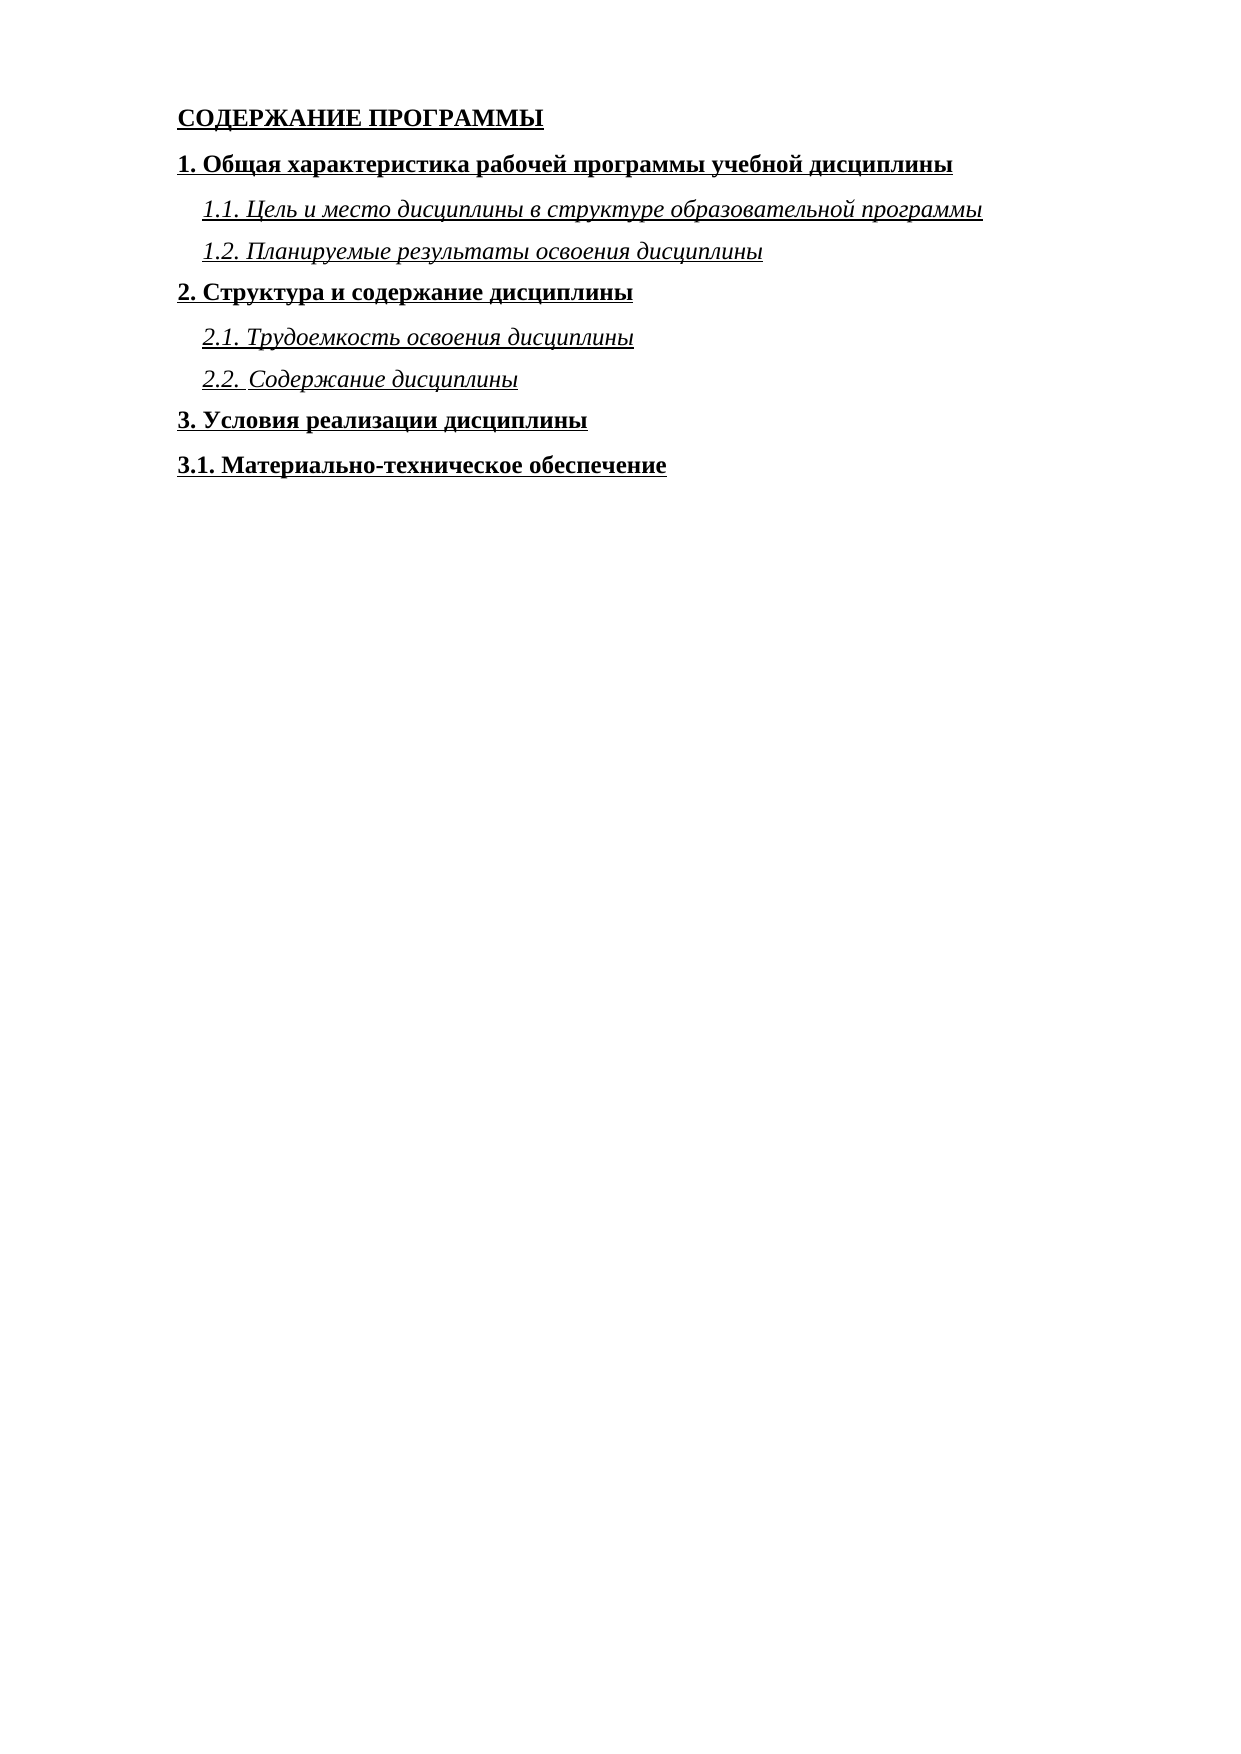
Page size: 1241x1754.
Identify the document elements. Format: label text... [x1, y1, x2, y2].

text 2.1. Трудоемкость освоения дисциплины [202, 322, 1152, 351]
text 2. Структура и содержание дисциплины [177, 277, 1152, 306]
text 1.1. Цель и место дисциплины в структуре образовательной программы [202, 194, 1152, 223]
text СОДЕРЖАНИЕ ПРОГРАММЫ [177, 103, 1152, 132]
text 1.2. Планируемые результаты освоения дисциплины [202, 236, 1152, 264]
text 2.2. Содержание дисциплины [202, 364, 1152, 392]
text 1. Общая характеристика рабочей программы учебной дисциплины [177, 149, 1152, 178]
text 3. Условия реализации дисциплины [177, 405, 1152, 434]
text 3.1. Материально-техническое обеспечение [177, 451, 1152, 479]
